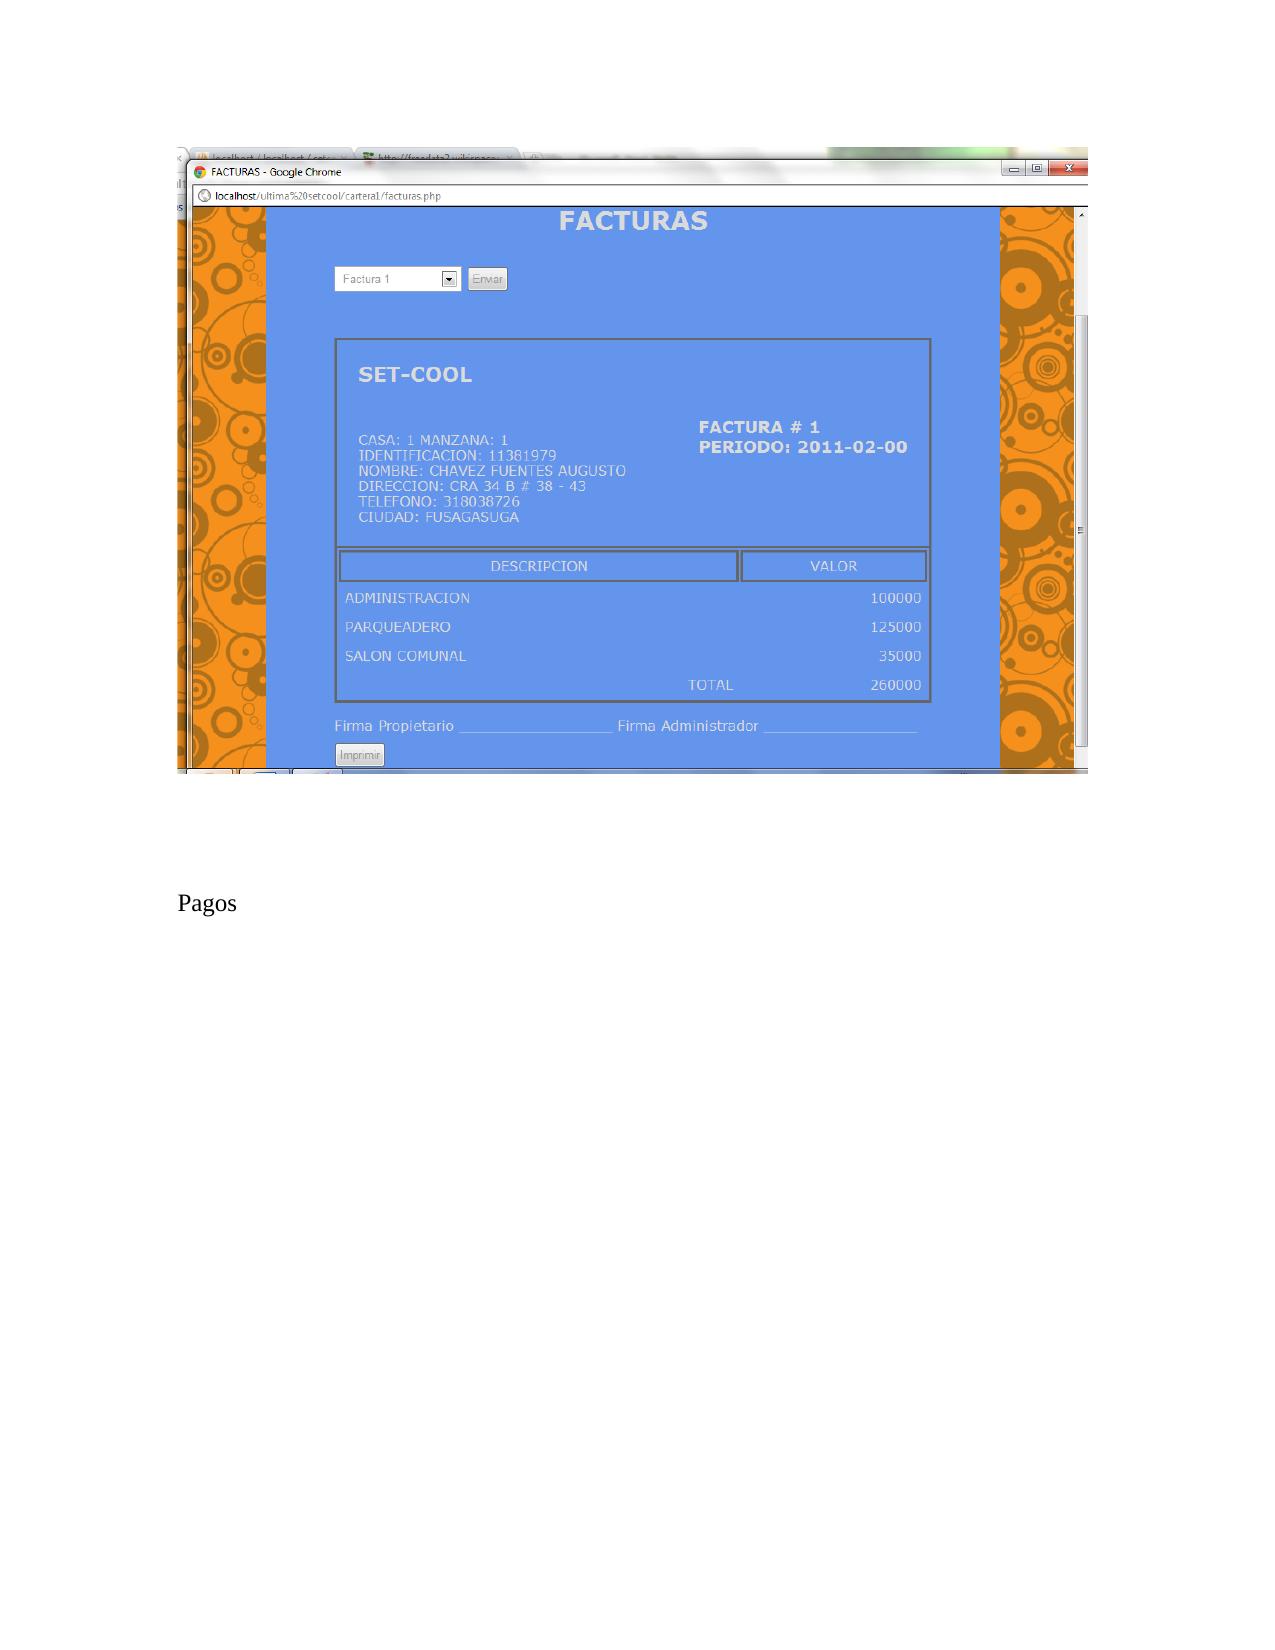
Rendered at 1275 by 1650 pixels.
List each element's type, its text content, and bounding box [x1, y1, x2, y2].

picture [177, 147, 1088, 774]
text Pagos [177, 888, 1098, 917]
